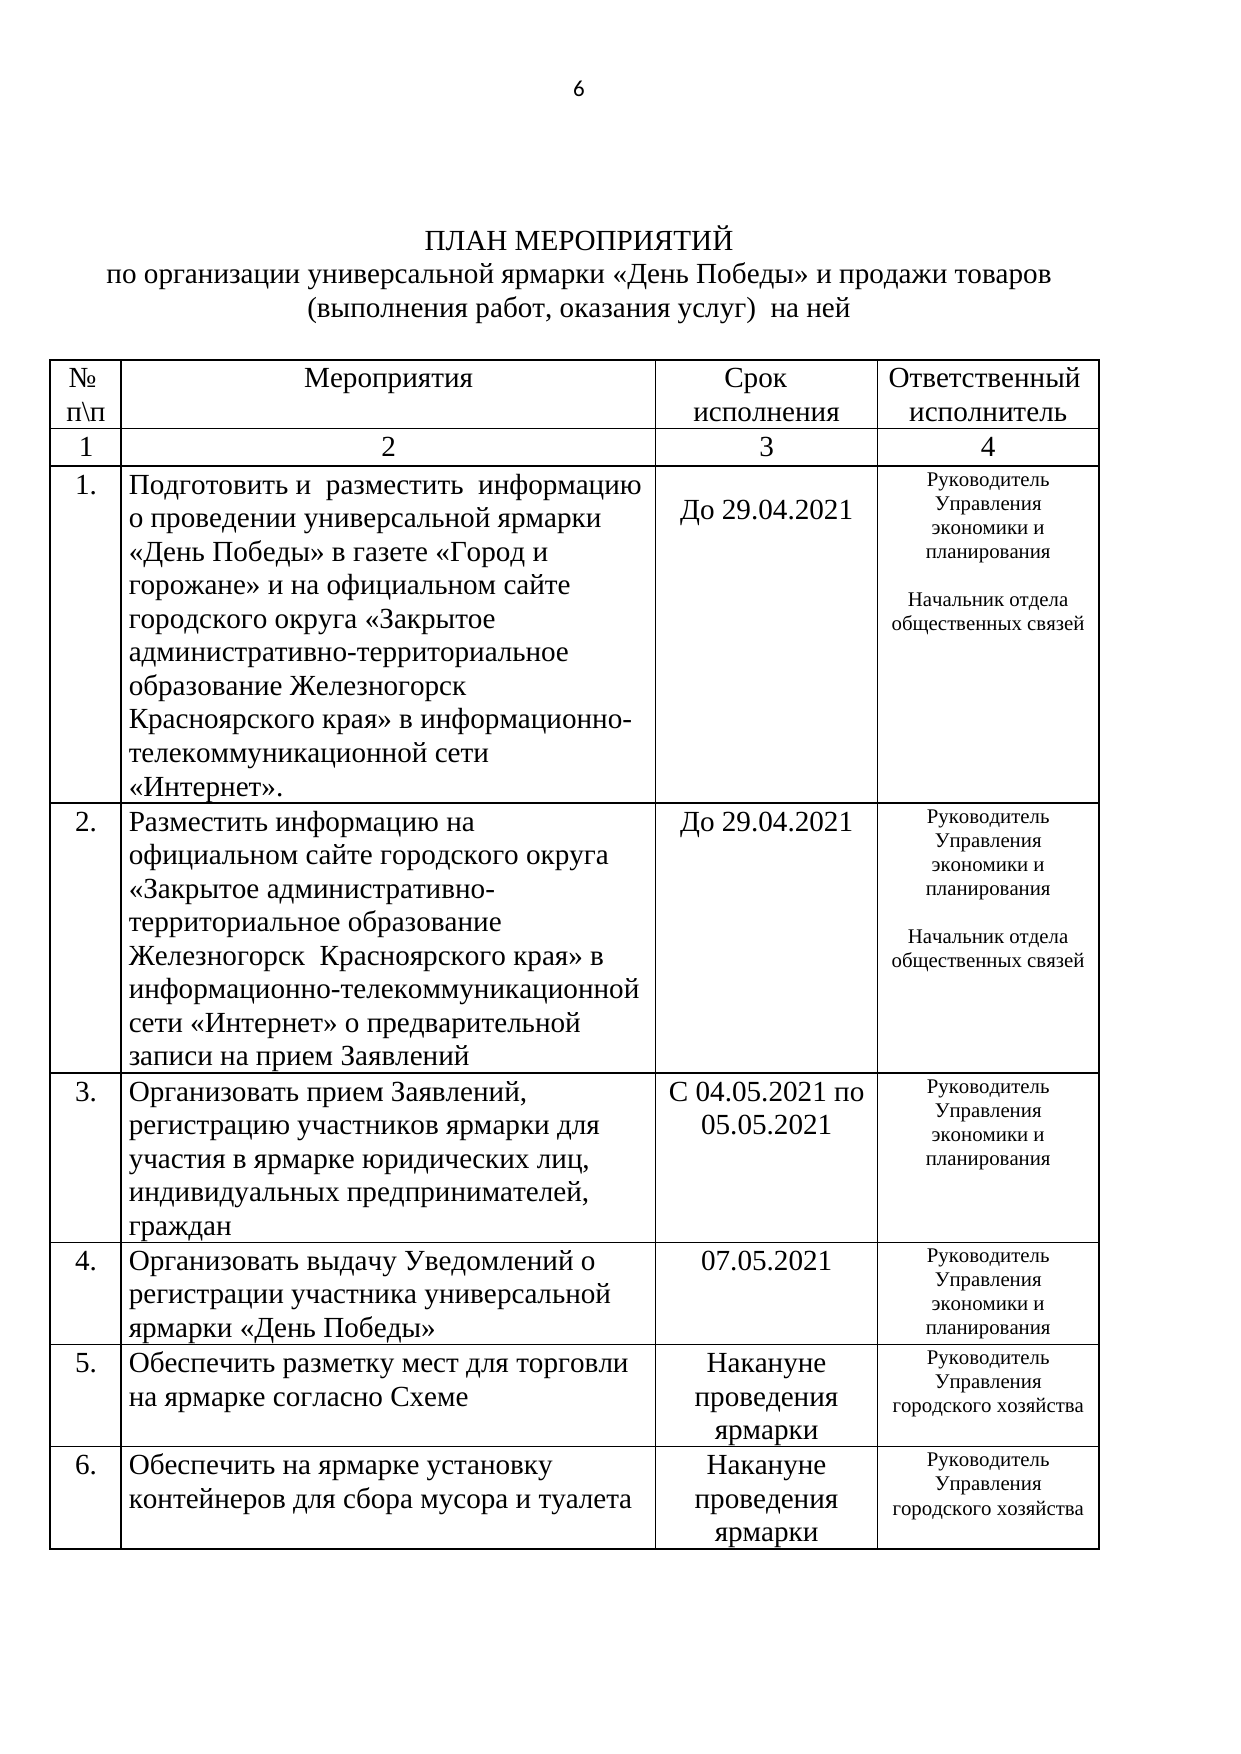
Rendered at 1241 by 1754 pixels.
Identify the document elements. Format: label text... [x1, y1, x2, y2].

table_cell Руководитель Управления городского хозяйства [878, 1447, 1098, 1548]
table_cell Обеспечить разметку мест для торговли на ярмарке согласно Схеме [122, 1345, 655, 1446]
table_cell 2. [51, 804, 120, 1072]
table_cell 4 [878, 429, 1098, 465]
title ПЛАН МЕРОПРИЯТИЙ [65, 223, 1092, 256]
table_cell Обеспечить на ярмарке установку контейнеров для сбора мусора и туалета [122, 1447, 655, 1548]
table_cell Подготовить и разместить информацию о проведении универсальной ярмарки «День Победы» в газете «Город и горожане» и на официальном сайте городского округа «Закрытое административно-территориальное образование Железногорск Красноярского края» в информационно-телекоммуникационной сети «Интернет». [122, 467, 655, 802]
table_header № п\п [51, 361, 120, 428]
table_cell 1 [51, 429, 120, 465]
table_cell Организовать прием Заявлений, регистрацию участников ярмарки для участия в ярмарке юридических лиц, индивидуальных предпринимателей, граждан [122, 1074, 655, 1241]
table_cell 6. [51, 1447, 120, 1548]
table_cell До 29.04.2021 [656, 467, 877, 802]
table_cell 3 [656, 429, 877, 465]
table_header Мероприятия [122, 361, 655, 428]
table_header Срок исполнения [656, 361, 877, 428]
table_cell Накануне проведения ярмарки [656, 1345, 877, 1446]
table_cell С 04.05.2021 по 05.05.2021 [656, 1074, 877, 1241]
table_cell 3. [51, 1074, 120, 1241]
table_cell 1. [51, 467, 120, 802]
table_cell Руководитель Управления экономики и планирования [878, 1074, 1098, 1241]
table_cell Руководитель Управления экономики и планирования Начальник отдела общественных связей [878, 467, 1098, 802]
table_cell До 29.04.2021 [656, 804, 877, 1072]
table_header Ответственный исполнитель [878, 361, 1098, 428]
table_cell Накануне проведения ярмарки [656, 1447, 877, 1548]
table_cell 5. [51, 1345, 120, 1446]
table_cell Руководитель Управления экономики и планирования [878, 1243, 1098, 1343]
table_cell Разместить информацию на официальном сайте городского округа «Закрытое административно-территориальное образование Железногорск Красноярского края» в информационно-телекоммуникационной сети «Интернет» о предварительной записи на прием Заявлений [122, 804, 655, 1072]
table_cell Организовать выдачу Уведомлений о регистрации участника универсальной ярмарки «День Победы» [122, 1243, 655, 1343]
table_cell 07.05.2021 [656, 1243, 877, 1343]
text по организации универсальной ярмарки «День Победы» и продажи товаров (выполнения работ, оказания услуг) на ней [65, 256, 1092, 323]
table_cell Руководитель Управления городского хозяйства [878, 1345, 1098, 1446]
table_cell 2 [122, 429, 655, 465]
table_cell Руководитель Управления экономики и планирования Начальник отдела общественных связей [878, 804, 1098, 1072]
table_cell 4. [51, 1243, 120, 1343]
